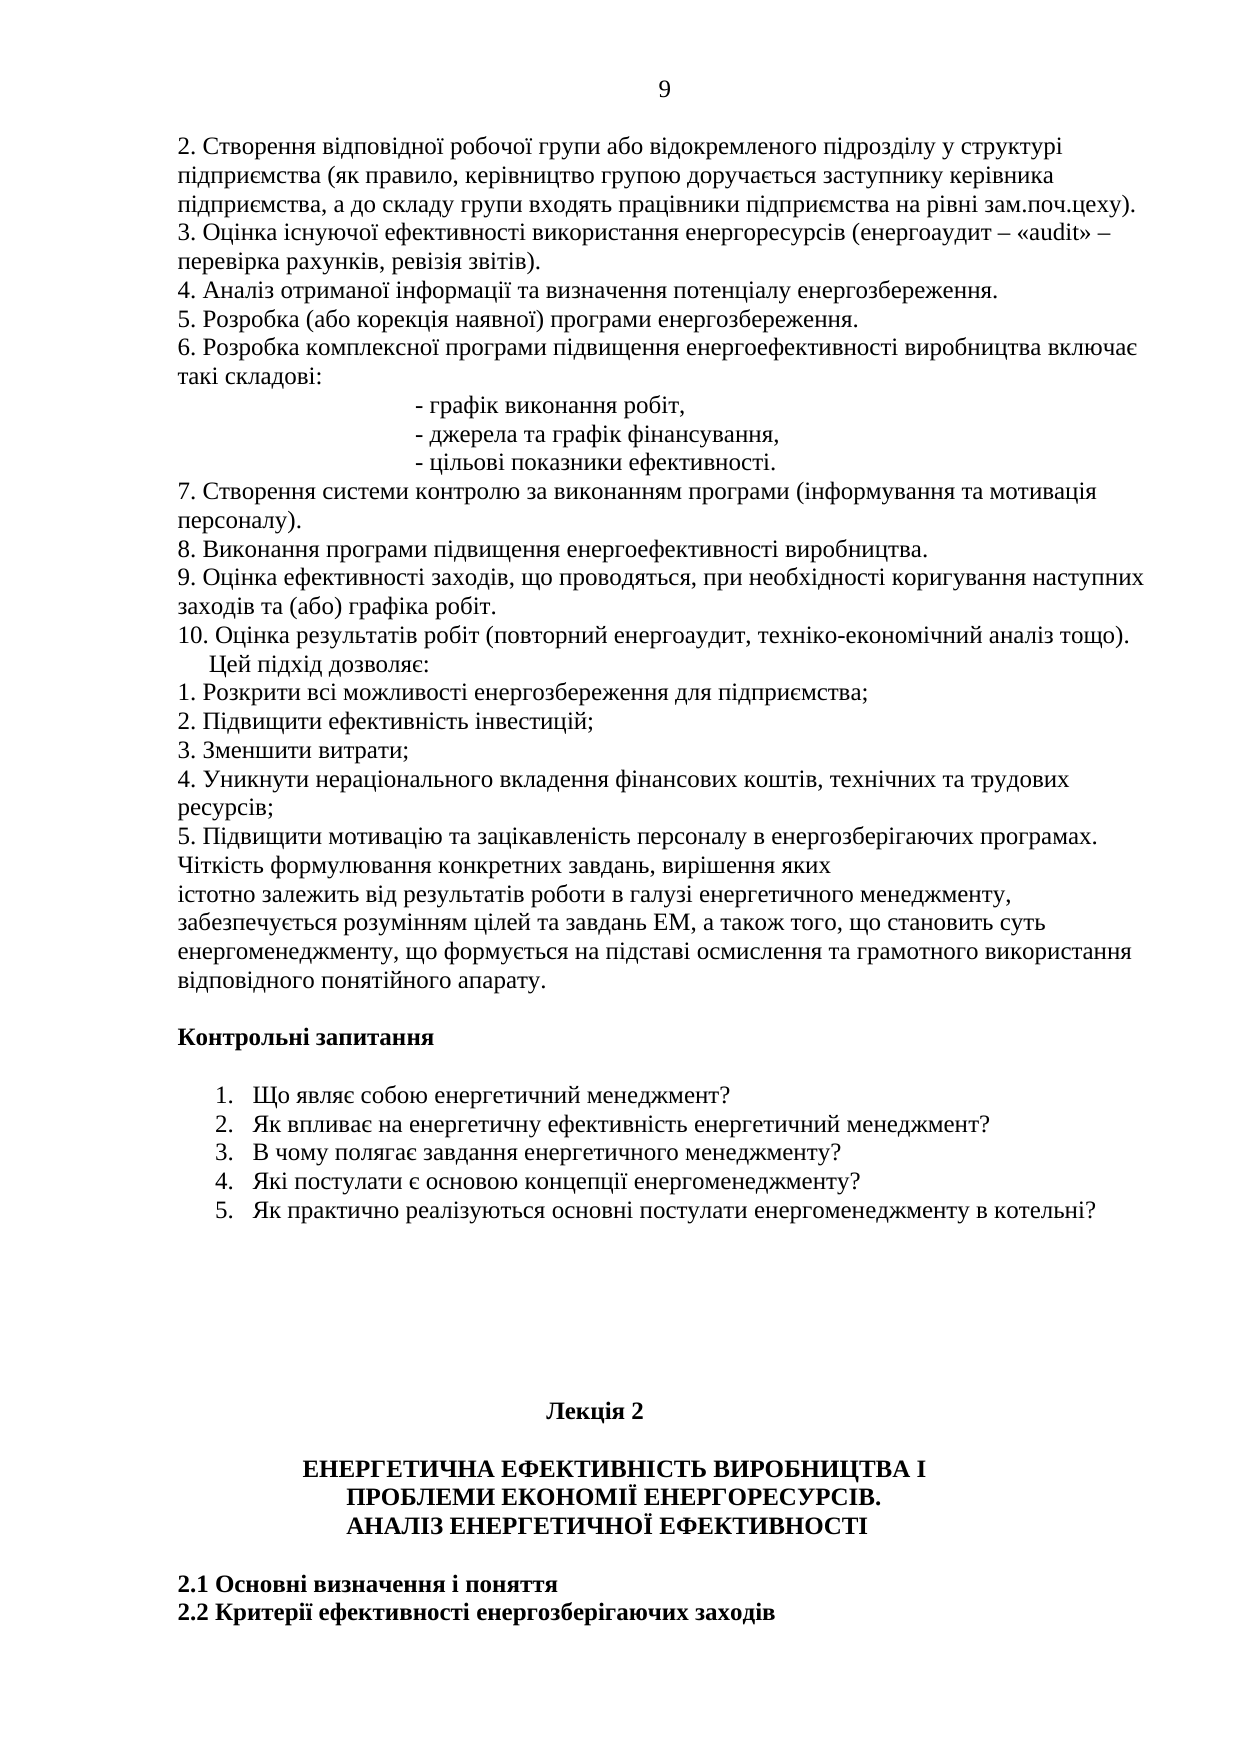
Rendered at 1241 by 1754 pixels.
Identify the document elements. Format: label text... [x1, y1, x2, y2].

text 10. Оцінка результатів робіт (повторний енергоаудит, техніко-економічний аналіз тощо). [177, 620, 1152, 649]
list Які постулати є основою концепції енергоменеджменту? [215, 1166, 1152, 1195]
list Що являє собою енергетичний менеджмент? [215, 1080, 1152, 1109]
text 5. Підвищити мотивацію та зацікавленість персоналу в енергозберігаючих програмах. [177, 821, 1152, 850]
text - цільові показники ефективності. [215, 447, 1152, 476]
text 3. Оцінка існуючої ефективності використання енергоресурсів (енергоаудит – «audit» – перевірка рахунків, ревізія звітів). [177, 217, 1152, 275]
text Лекція 2 [177, 1396, 1152, 1425]
text Чіткість формулювання конкретних завдань, вирішення яких [177, 850, 1152, 879]
text 2.2 Критерії ефективності енергозберігаючих заходів [177, 1597, 1152, 1626]
text 2.1 Основні визначення і поняття [177, 1569, 1152, 1597]
text 4. Аналіз отриманої інформації та визначення потенціалу енергозбереження. [177, 275, 1152, 304]
text 6. Розробка комплексної програми підвищення енергоефективності виробництва включає такі складові: [177, 332, 1152, 390]
text 1. Розкрити всі можливості енергозбереження для підприємства; [177, 677, 1152, 706]
text АНАЛІЗ ЕНЕРГЕТИЧНОЇ ЕФЕКТИВНОСТІ [177, 1511, 1152, 1540]
text 4. Уникнути нераціонального вкладення фінансових коштів, технічних та трудових ресурсів; [177, 764, 1152, 821]
list Як впливає на енергетичну ефективність енергетичний менеджмент? [215, 1109, 1152, 1137]
text 9. Оцінка ефективності заходів, що проводяться, при необхідності коригування наступних заходів та (або) графіка робіт. [177, 562, 1152, 620]
text Контрольні запитання [177, 1022, 1152, 1051]
text - графік виконання робіт, [215, 390, 1152, 419]
text 3. Зменшити витрати; [177, 735, 1152, 764]
text 2. Створення відповідної робочої групи або відокремленого підрозділу у структурі підприємства (як правило, керівництво групою доручається заступнику керівника підприємства, а до складу групи входять працівники підприємства на рівні зам.поч.цеху). [177, 131, 1152, 217]
text 2. Підвищити ефективність інвестицій; [177, 706, 1152, 735]
text ЕНЕРГЕТИЧНА ЕФЕКТИВНІСТЬ ВИРОБНИЦТВА І [177, 1454, 1152, 1482]
text 5. Розробка (або корекція наявної) програми енергозбереження. [177, 304, 1152, 332]
text - джерела та графік фінансування, [215, 419, 1152, 447]
text істотно залежить від результатів роботи в галузі енергетичного менеджменту, забезпечується розумінням цілей та завдань ЕМ, а також того, що становить суть енергоменеджменту, що формується на підставі осмислення та грамотного використання відповідного понятійного апарату. [177, 879, 1152, 994]
text 8. Виконання програми підвищення енергоефективності виробництва. [177, 534, 1152, 562]
list В чому полягає завдання енергетичного менеджменту? [215, 1137, 1152, 1166]
list Як практично реалізуються основні постулати енергоменеджменту в котельні? [215, 1195, 1152, 1224]
text ПРОБЛЕМИ ЕКОНОМІЇ ЕНЕРГОРЕСУРСІВ. [177, 1482, 1152, 1511]
text 7. Створення системи контролю за виконанням програми (інформування та мотивація персоналу). [177, 476, 1152, 534]
text Цей підхід дозволяє: [177, 649, 1152, 677]
